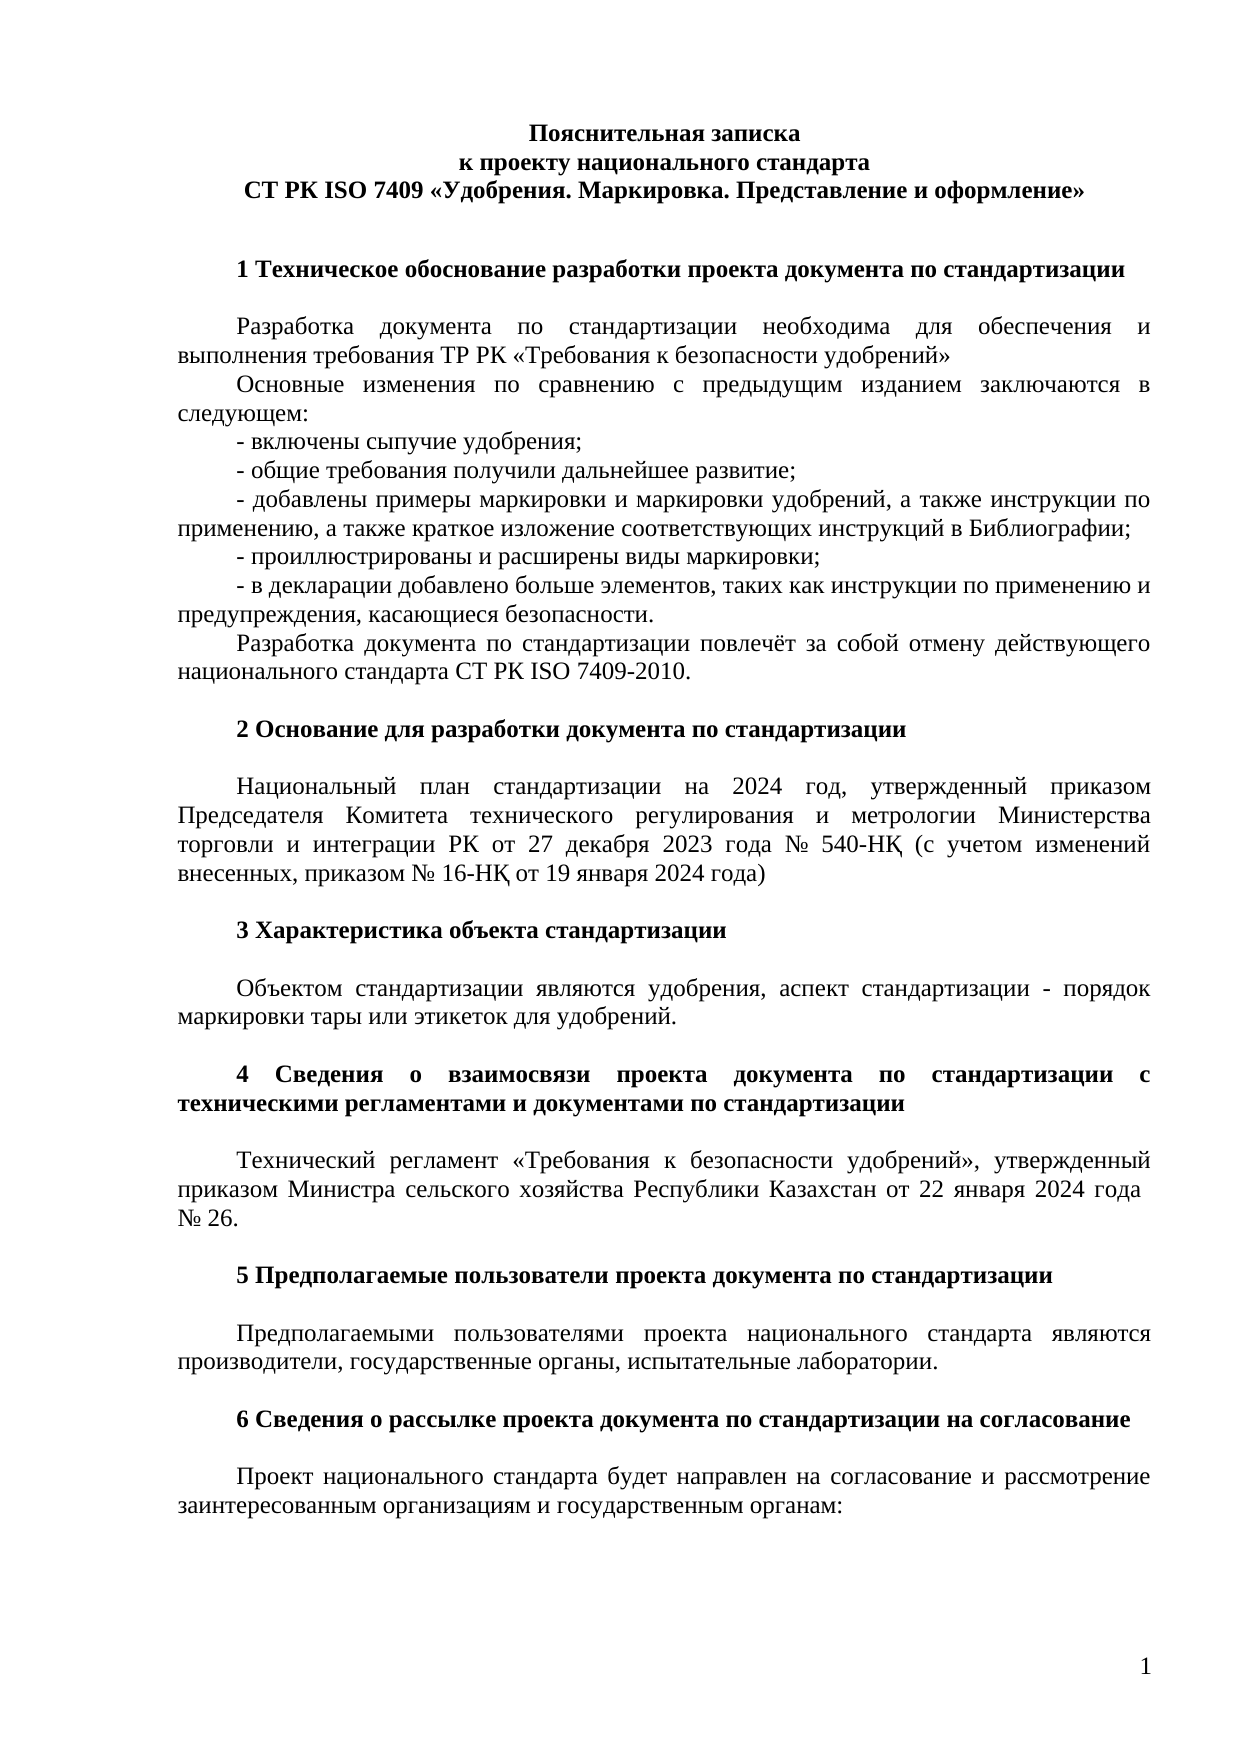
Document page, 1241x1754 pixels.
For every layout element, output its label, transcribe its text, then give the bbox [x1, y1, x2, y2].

text 4 Сведения о взаимосвязи проекта документа по стандартизации с техническими регламентами и документами по стандартизации [177, 1059, 1152, 1116]
text - в декларации добавлено больше элементов, таких как инструкции по применению и предупреждения, касающиеся безопасности. [177, 570, 1152, 628]
text - общие требования получили дальнейшее развитие; [177, 455, 1152, 484]
text Предполагаемыми пользователями проекта национального стандарта являются производители, государственные органы, испытательные лаборатории. [177, 1318, 1152, 1375]
text - проиллюстрированы и расширены виды маркировки; [177, 541, 1152, 570]
text к проекту национального стандарта [177, 147, 1152, 176]
text Основные изменения по сравнению с предыдущим изданием заключаются в следующем: [177, 369, 1152, 426]
text Пояснительная записка [177, 118, 1152, 147]
text 1 Техническое обоснование разработки проекта документа по стандартизации [177, 254, 1152, 283]
text Технический регламент «Требования к безопасности удобрений», утвержденный приказом Министра сельского хозяйства Республики Казахстан от 22 января 2024 года № 26. [177, 1145, 1152, 1231]
text 6 Сведения о рассылке проекта документа по стандартизации на согласование [177, 1404, 1152, 1433]
text Проект национального стандарта будет направлен на согласование и рассмотрение заинтересованным организациям и государственным органам: [177, 1461, 1152, 1519]
text - добавлены примеры маркировки и маркировки удобрений, а также инструкции по применению, а также краткое изложение соответствующих инструкций в Библиографии; [177, 484, 1152, 541]
text 2 Основание для разработки документа по стандартизации [177, 714, 1152, 743]
text Национальный план стандартизации на 2024 год, утвержденный приказом Председателя Комитета технического регулирования и метрологии Министерства торговли и интеграции РК от 27 декабря 2023 года № 540-НҚ (с учетом изменений внесенных, приказом № 16-НҚ от 19 января 2024 года) [177, 771, 1152, 886]
text СТ РК ISO 7409 «Удобрения. Маркировка. Представление и оформление» [177, 176, 1152, 204]
text 5 Предполагаемые пользователи проекта документа по стандартизации [177, 1260, 1152, 1289]
text Разработка документа по стандартизации необходима для обеспечения и выполнения требования ТР РК «Требования к безопасности удобрений» [177, 311, 1152, 369]
text 3 Характеристика объекта стандартизации [177, 915, 1152, 944]
text - включены сыпучие удобрения; [177, 426, 1152, 455]
text Разработка документа по стандартизации повлечёт за собой отмену действующего национального стандарта СТ РК ISO 7409-2010. [177, 628, 1152, 685]
text Объектом стандартизации являются удобрения, аспект стандартизации - порядок маркировки тары или этикеток для удобрений. [177, 973, 1152, 1030]
